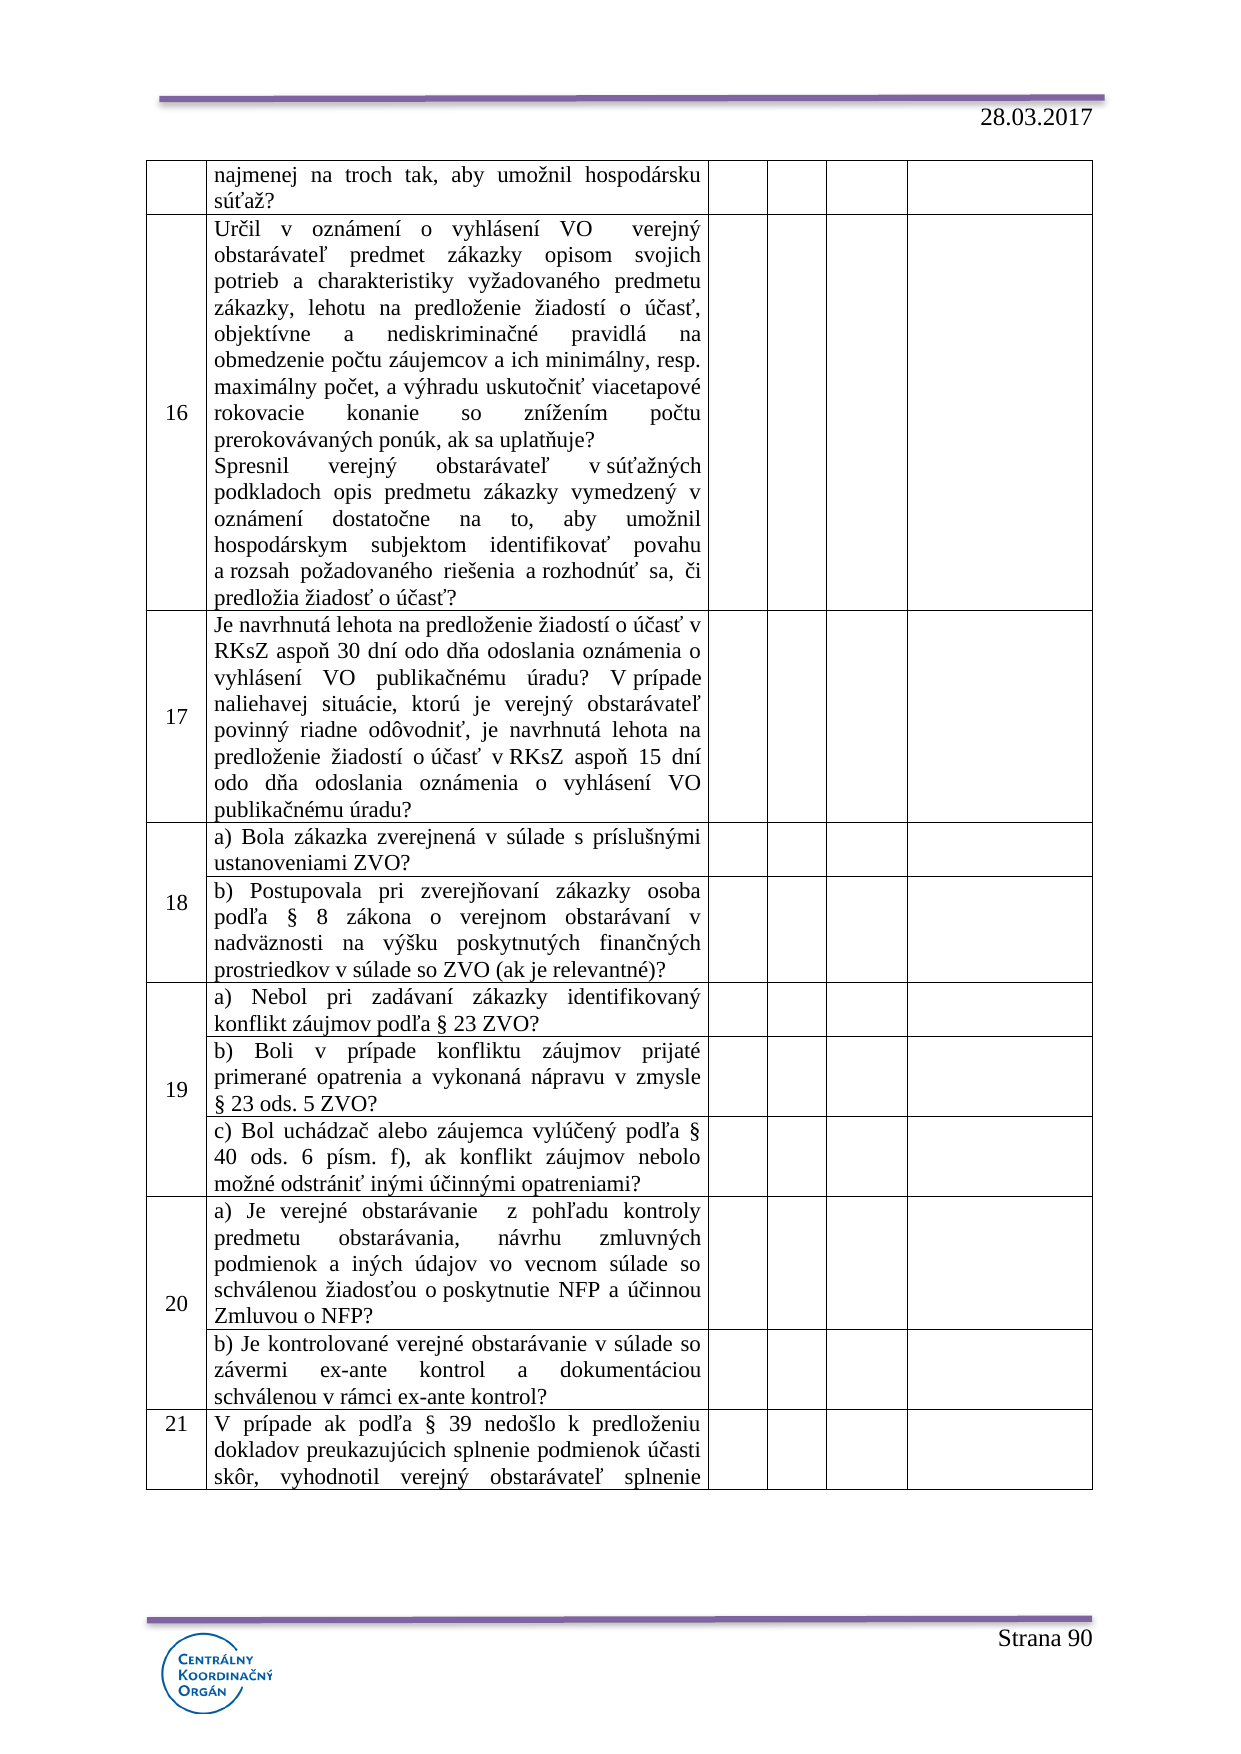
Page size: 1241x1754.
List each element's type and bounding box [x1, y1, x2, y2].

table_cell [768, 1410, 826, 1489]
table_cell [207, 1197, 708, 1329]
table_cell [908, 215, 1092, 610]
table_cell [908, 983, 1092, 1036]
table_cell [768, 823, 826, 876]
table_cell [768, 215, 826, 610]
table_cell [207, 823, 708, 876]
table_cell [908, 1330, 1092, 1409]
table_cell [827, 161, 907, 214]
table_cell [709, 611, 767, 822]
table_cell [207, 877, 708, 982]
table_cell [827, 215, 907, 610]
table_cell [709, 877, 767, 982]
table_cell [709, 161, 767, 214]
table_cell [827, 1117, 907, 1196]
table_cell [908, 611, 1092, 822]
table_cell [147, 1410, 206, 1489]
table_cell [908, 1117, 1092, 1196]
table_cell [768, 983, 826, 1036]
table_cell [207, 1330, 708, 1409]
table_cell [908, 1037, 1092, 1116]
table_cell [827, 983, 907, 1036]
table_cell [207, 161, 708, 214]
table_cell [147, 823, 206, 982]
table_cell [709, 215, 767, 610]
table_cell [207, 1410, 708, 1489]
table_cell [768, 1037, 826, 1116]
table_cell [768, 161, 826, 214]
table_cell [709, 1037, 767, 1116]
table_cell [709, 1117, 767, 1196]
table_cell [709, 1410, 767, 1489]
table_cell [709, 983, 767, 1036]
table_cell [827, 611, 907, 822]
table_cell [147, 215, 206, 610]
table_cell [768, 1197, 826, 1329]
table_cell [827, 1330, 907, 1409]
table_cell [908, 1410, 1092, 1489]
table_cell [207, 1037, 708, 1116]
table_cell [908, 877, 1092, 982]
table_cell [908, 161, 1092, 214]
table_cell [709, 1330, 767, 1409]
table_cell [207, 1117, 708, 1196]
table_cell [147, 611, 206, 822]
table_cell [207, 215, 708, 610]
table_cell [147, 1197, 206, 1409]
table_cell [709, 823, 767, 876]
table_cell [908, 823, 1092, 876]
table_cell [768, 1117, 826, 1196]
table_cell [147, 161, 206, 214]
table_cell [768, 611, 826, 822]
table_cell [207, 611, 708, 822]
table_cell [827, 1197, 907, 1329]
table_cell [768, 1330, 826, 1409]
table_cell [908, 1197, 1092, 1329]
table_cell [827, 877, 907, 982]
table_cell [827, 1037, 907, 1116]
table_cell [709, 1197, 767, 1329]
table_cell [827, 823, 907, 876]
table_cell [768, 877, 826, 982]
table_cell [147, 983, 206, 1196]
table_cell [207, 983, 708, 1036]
picture [159, 1631, 272, 1713]
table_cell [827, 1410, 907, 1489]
